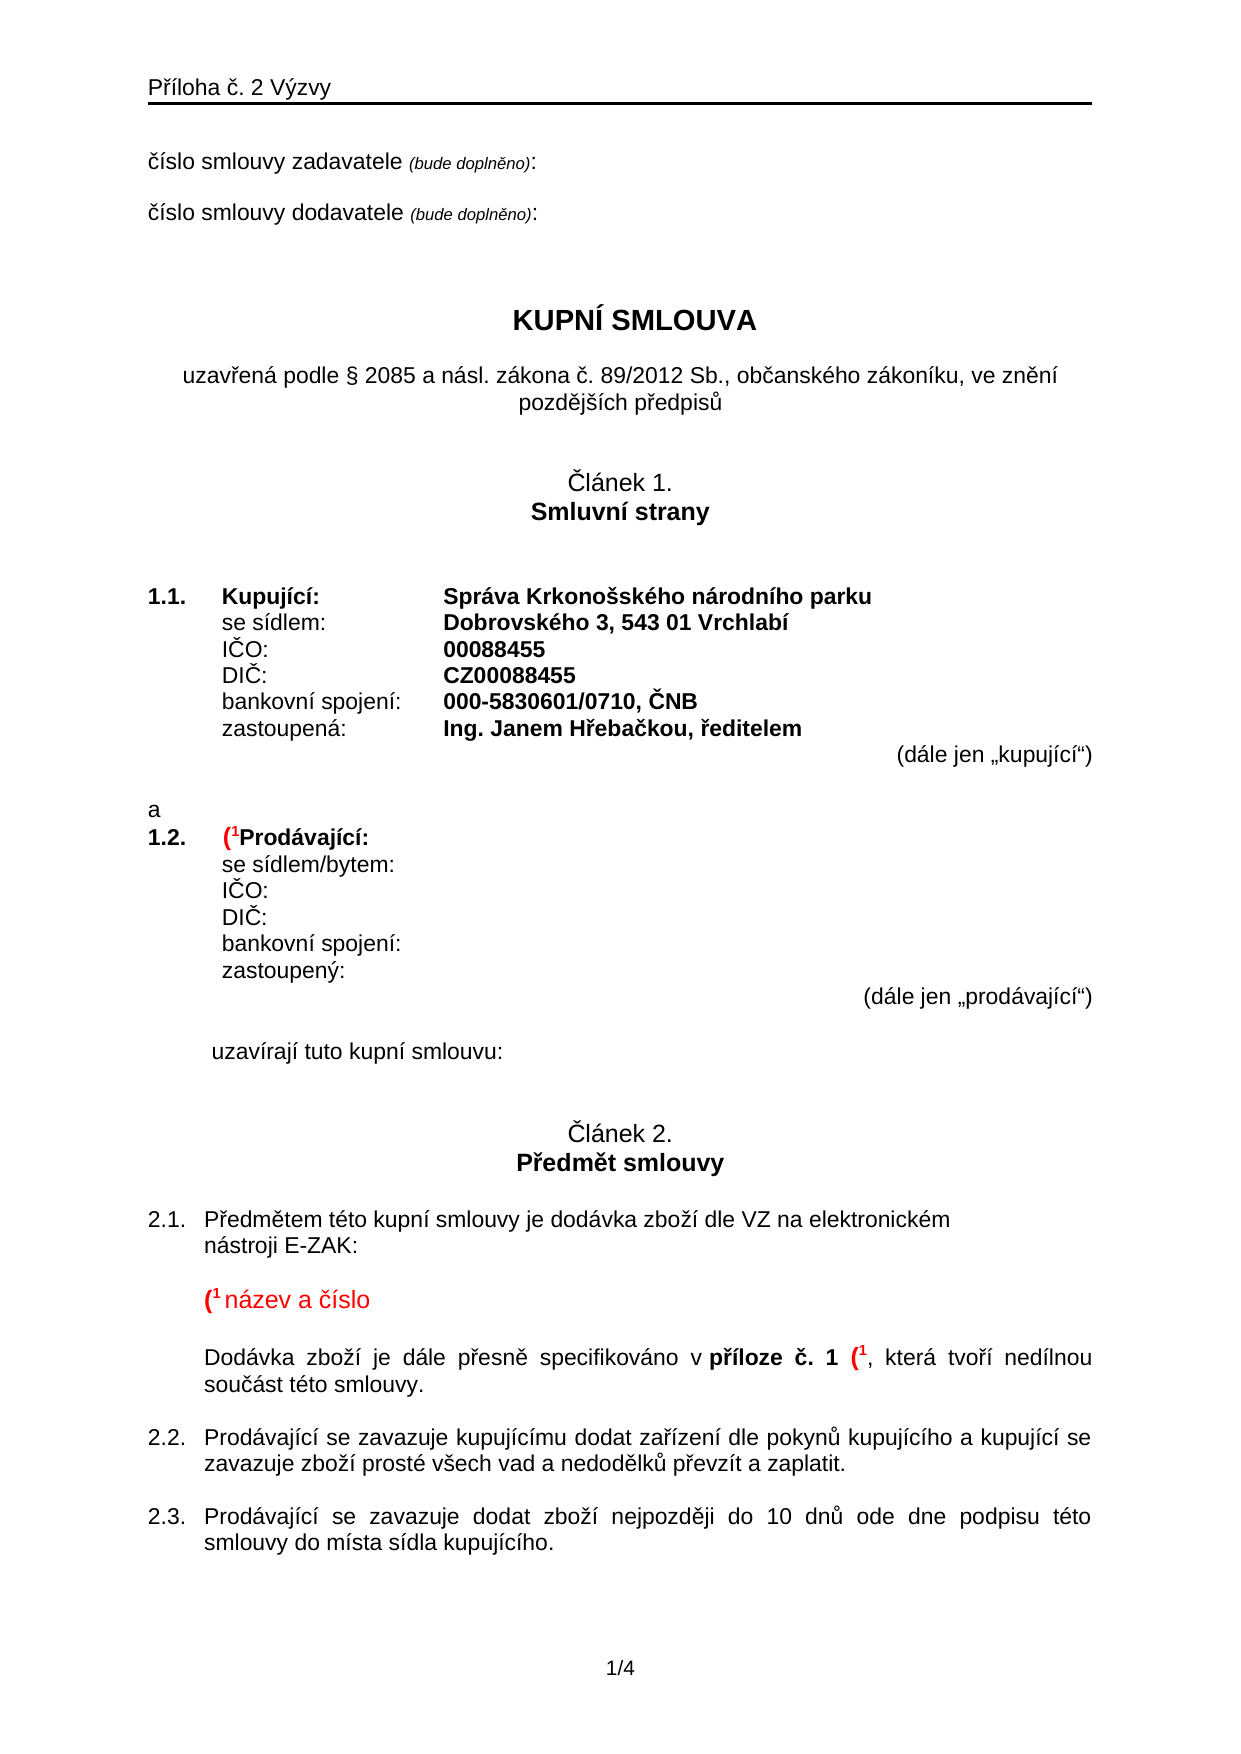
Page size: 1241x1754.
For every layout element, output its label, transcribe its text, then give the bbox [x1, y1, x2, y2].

text číslo smlouvy dodavatele (bude doplněno): [148, 199, 1092, 226]
text 1.1. Kupující: Správa Krkonošského národního parku [148, 583, 1092, 609]
text DIČ: [148, 904, 1092, 930]
text Předmět smlouvy [148, 1148, 1092, 1177]
text Článek 2. [148, 1119, 1092, 1148]
text uzavřená podle § 2085 a násl. zákona č. 89/2012 Sb., občanského zákoníku, ve znění [148, 362, 1092, 389]
text a [148, 796, 1092, 822]
text se sídlem: Dobrovského 3, 543 01 Vrchlabí [148, 609, 1092, 636]
text DIČ: CZ00088455 [148, 662, 1092, 688]
text Článek 1. [148, 468, 1092, 497]
text KUPNÍ SMLOUVA [177, 264, 1092, 336]
text nástroji E-ZAK: [204, 1232, 1092, 1258]
text Dodávka zboží je dále přesně specifikováno v příloze č. 1 (1, která tvoří nedílnou součást této smlouvy. [204, 1342, 1092, 1397]
text se sídlem/bytem: [148, 851, 1092, 877]
text bankovní spojení: 000-5830601/0710, ČNB [148, 688, 1092, 714]
text číslo smlouvy zadavatele (bude doplněno): [148, 148, 1092, 174]
text (dále jen „prodávající“) [148, 983, 1092, 1009]
list Prodávající se zavazuje dodat zboží nejpozději do 10 dnů ode dne podpisu této smlouvy do místa sídla kupujícího. [148, 1503, 1092, 1556]
list Prodávající se zavazuje kupujícímu dodat zařízení dle pokynů kupujícího a kupující se zavazuje zboží prosté všech vad a nedodělků převzít a zaplatit. [148, 1424, 1092, 1476]
text Smluvní strany [148, 497, 1092, 525]
list Předmětem této kupní smlouvy je dodávka zboží dle VZ na elektronickém [148, 1206, 1092, 1232]
text uzavírají tuto kupní smlouvu: [148, 1038, 1092, 1064]
text IČO: 00088455 [148, 636, 1092, 662]
text bankovní spojení: [148, 930, 1092, 957]
text pozdějších předpisů [148, 389, 1092, 415]
text zastoupený: [148, 957, 1092, 983]
text (dále jen „kupující“) [148, 741, 1092, 796]
list (1Prodávající: [148, 822, 1092, 851]
text (1 název a číslo [204, 1285, 1092, 1342]
text zastoupená: Ing. Janem Hřebačkou, ředitelem [148, 714, 1092, 741]
text IČO: [148, 877, 1092, 904]
